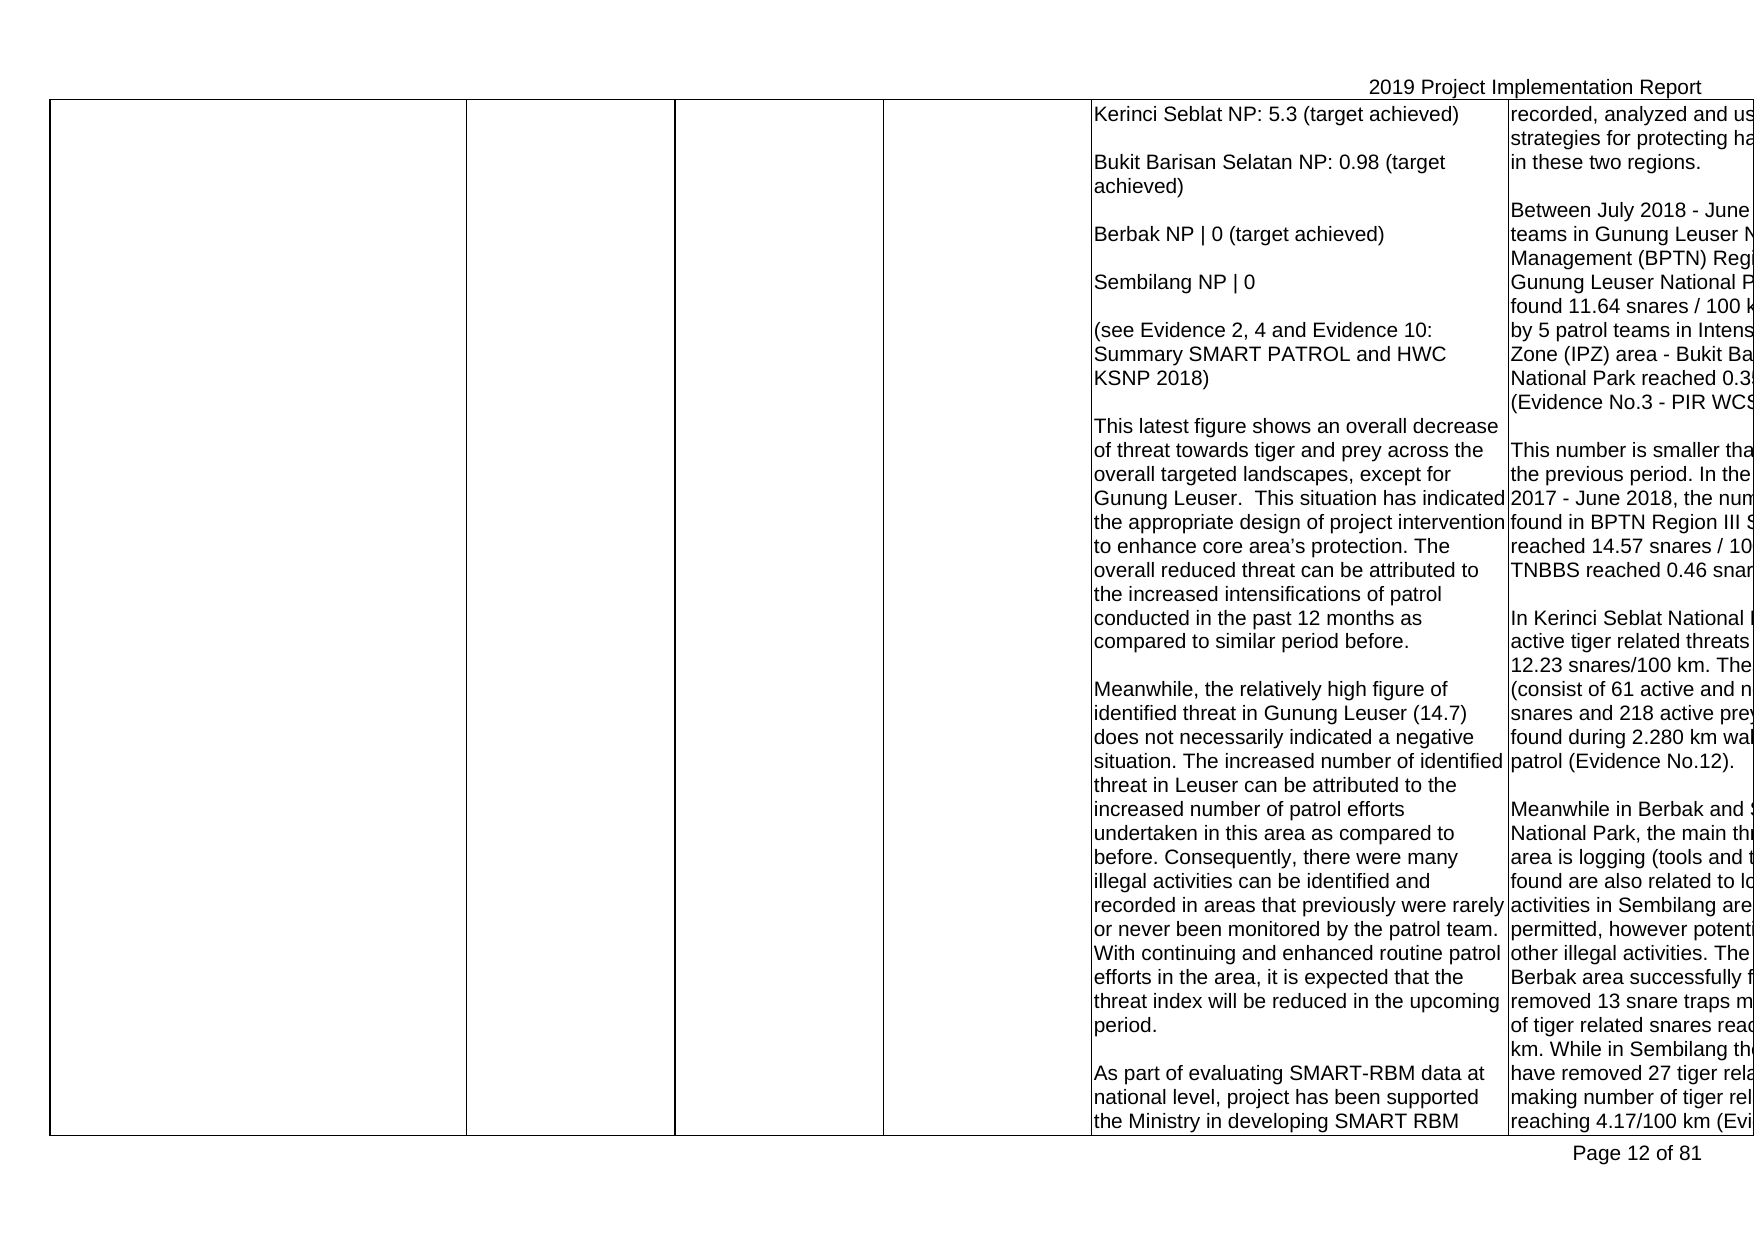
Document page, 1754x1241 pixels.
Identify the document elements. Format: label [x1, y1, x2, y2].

table_cell [884, 100, 1091, 1134]
table_cell [467, 100, 674, 1134]
table_cell [1092, 100, 1508, 1134]
table_cell [1509, 100, 1753, 1134]
table_cell [676, 100, 883, 1134]
table_cell [51, 100, 466, 1134]
